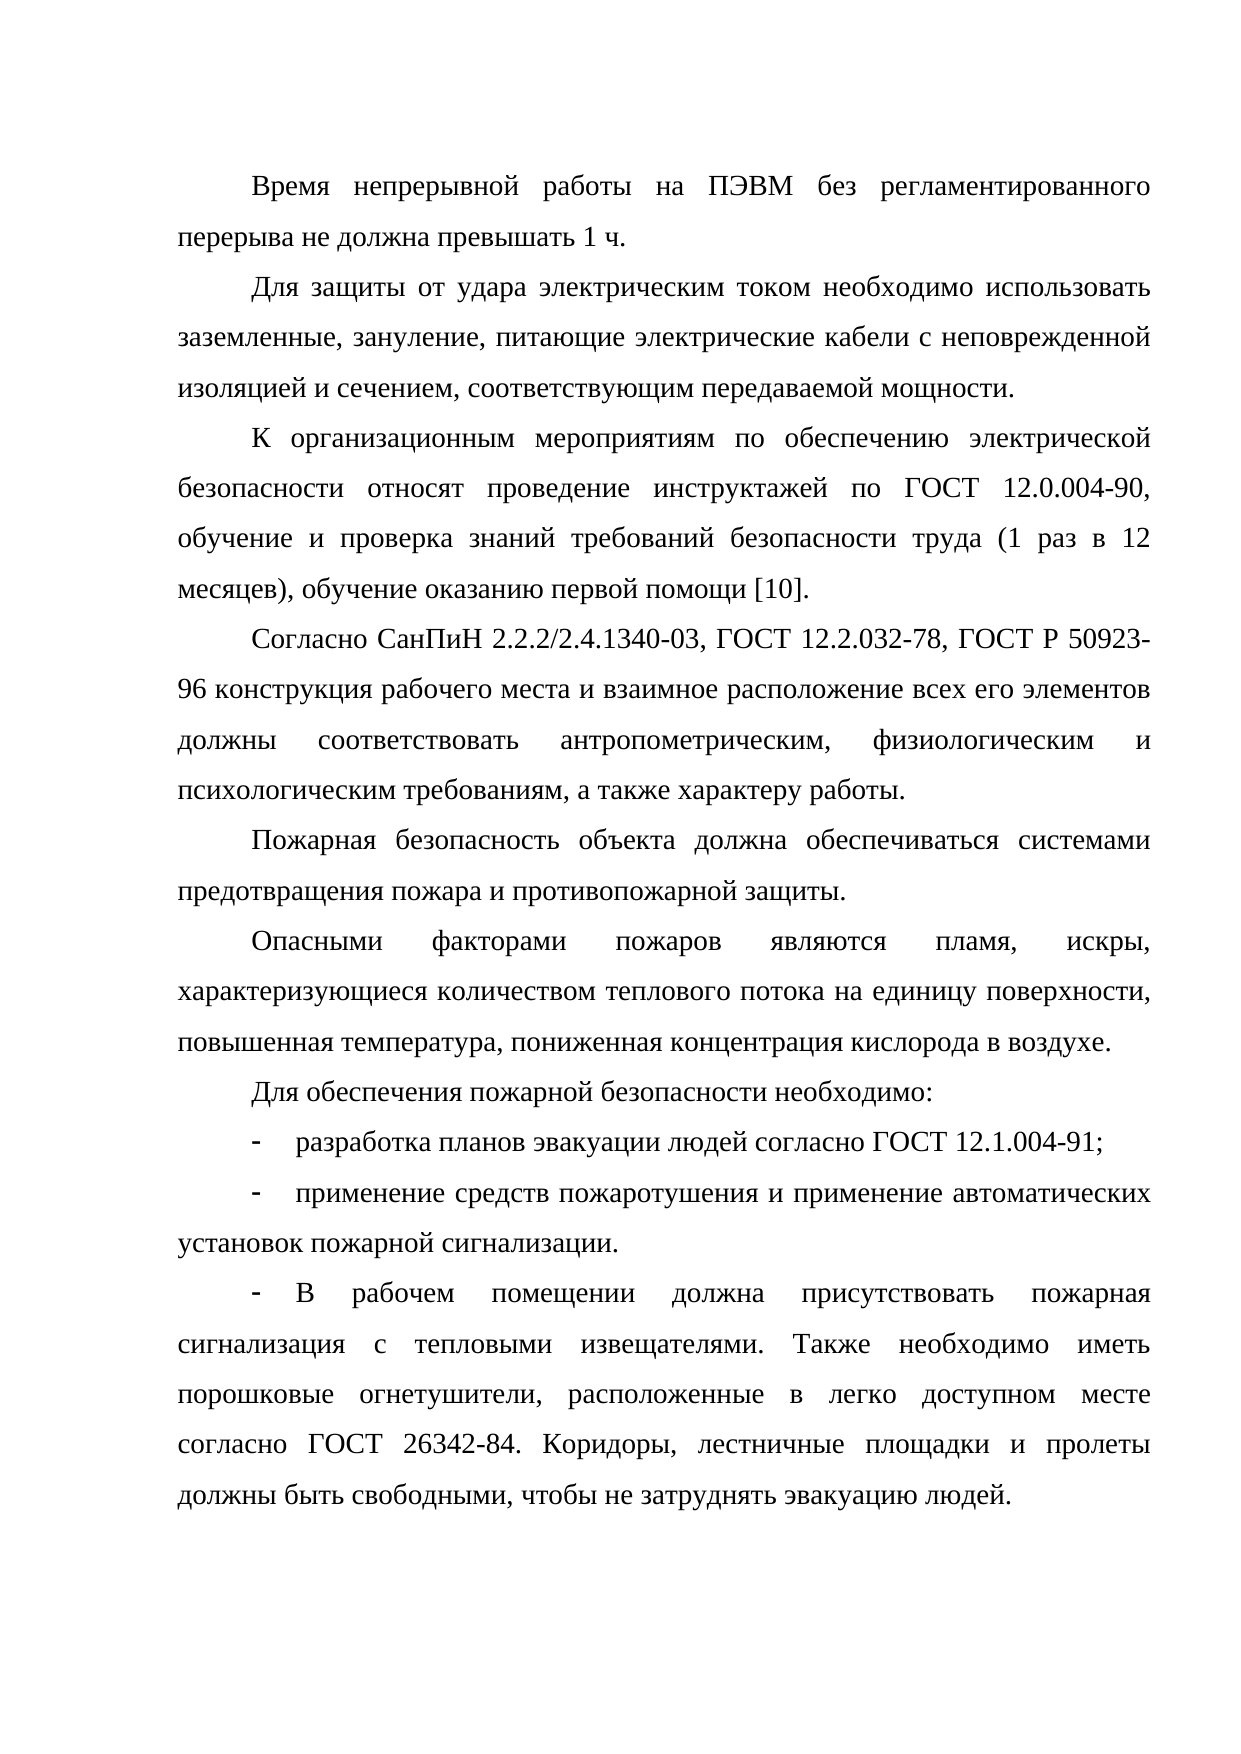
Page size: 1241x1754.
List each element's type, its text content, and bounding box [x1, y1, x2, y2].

text Для защиты от удара электрическим током необходимо использовать заземленные, зануление, питающие электрические кабели с неповрежденной изоляцией и сечением, соответствующим передаваемой мощности. [177, 269, 1152, 403]
text Время непрерывной работы на ПЭВМ без регламентированного перерыва не должна превышать 1 ч. [177, 168, 1152, 252]
text Для обеспечения пожарной безопасности необходимо: [177, 1074, 1152, 1108]
list применение средств пожаротушения и применение автоматических установок пожарной сигнализации. [177, 1175, 1152, 1259]
list разработка планов эвакуации людей согласно ГОСТ 12.1.004-91; [177, 1124, 1152, 1158]
text Согласно СанПиН 2.2.2/2.4.1340-03, ГОСТ 12.2.032-78, ГОСТ Р 50923-96 конструкция рабочего места и взаимное расположение всех его элементов должны соответствовать антропометрическим, физиологическим и психологическим требованиям, а также характеру работы. [177, 621, 1152, 806]
text Пожарная безопасность объекта должна обеспечиваться системами предотвращения пожара и противопожарной защиты. [177, 822, 1152, 906]
text Опасными факторами пожаров являются пламя, искры, характеризующиеся количеством теплового потока на единицу поверхности, повышенная температура, пониженная концентрация кислорода в воздухе. [177, 923, 1152, 1057]
text К организационным мероприятиям по обеспечению электрической безопасности относят проведение инструктажей по ГОСТ 12.0.004-90, обучение и проверка знаний требований безопасности труда (1 раз в 12 месяцев), обучение оказанию первой помощи [10]. [177, 420, 1152, 604]
list В рабочем помещении должна присутствовать пожарная сигнализация с тепловыми извещателями. Также необходимо иметь порошковые огнетушители, расположенные в легко доступном месте согласно ГОСТ 26342-84. Коридоры, лестничные площадки и пролеты должны быть свободными, чтобы не затруднять эвакуацию людей. [177, 1276, 1152, 1510]
